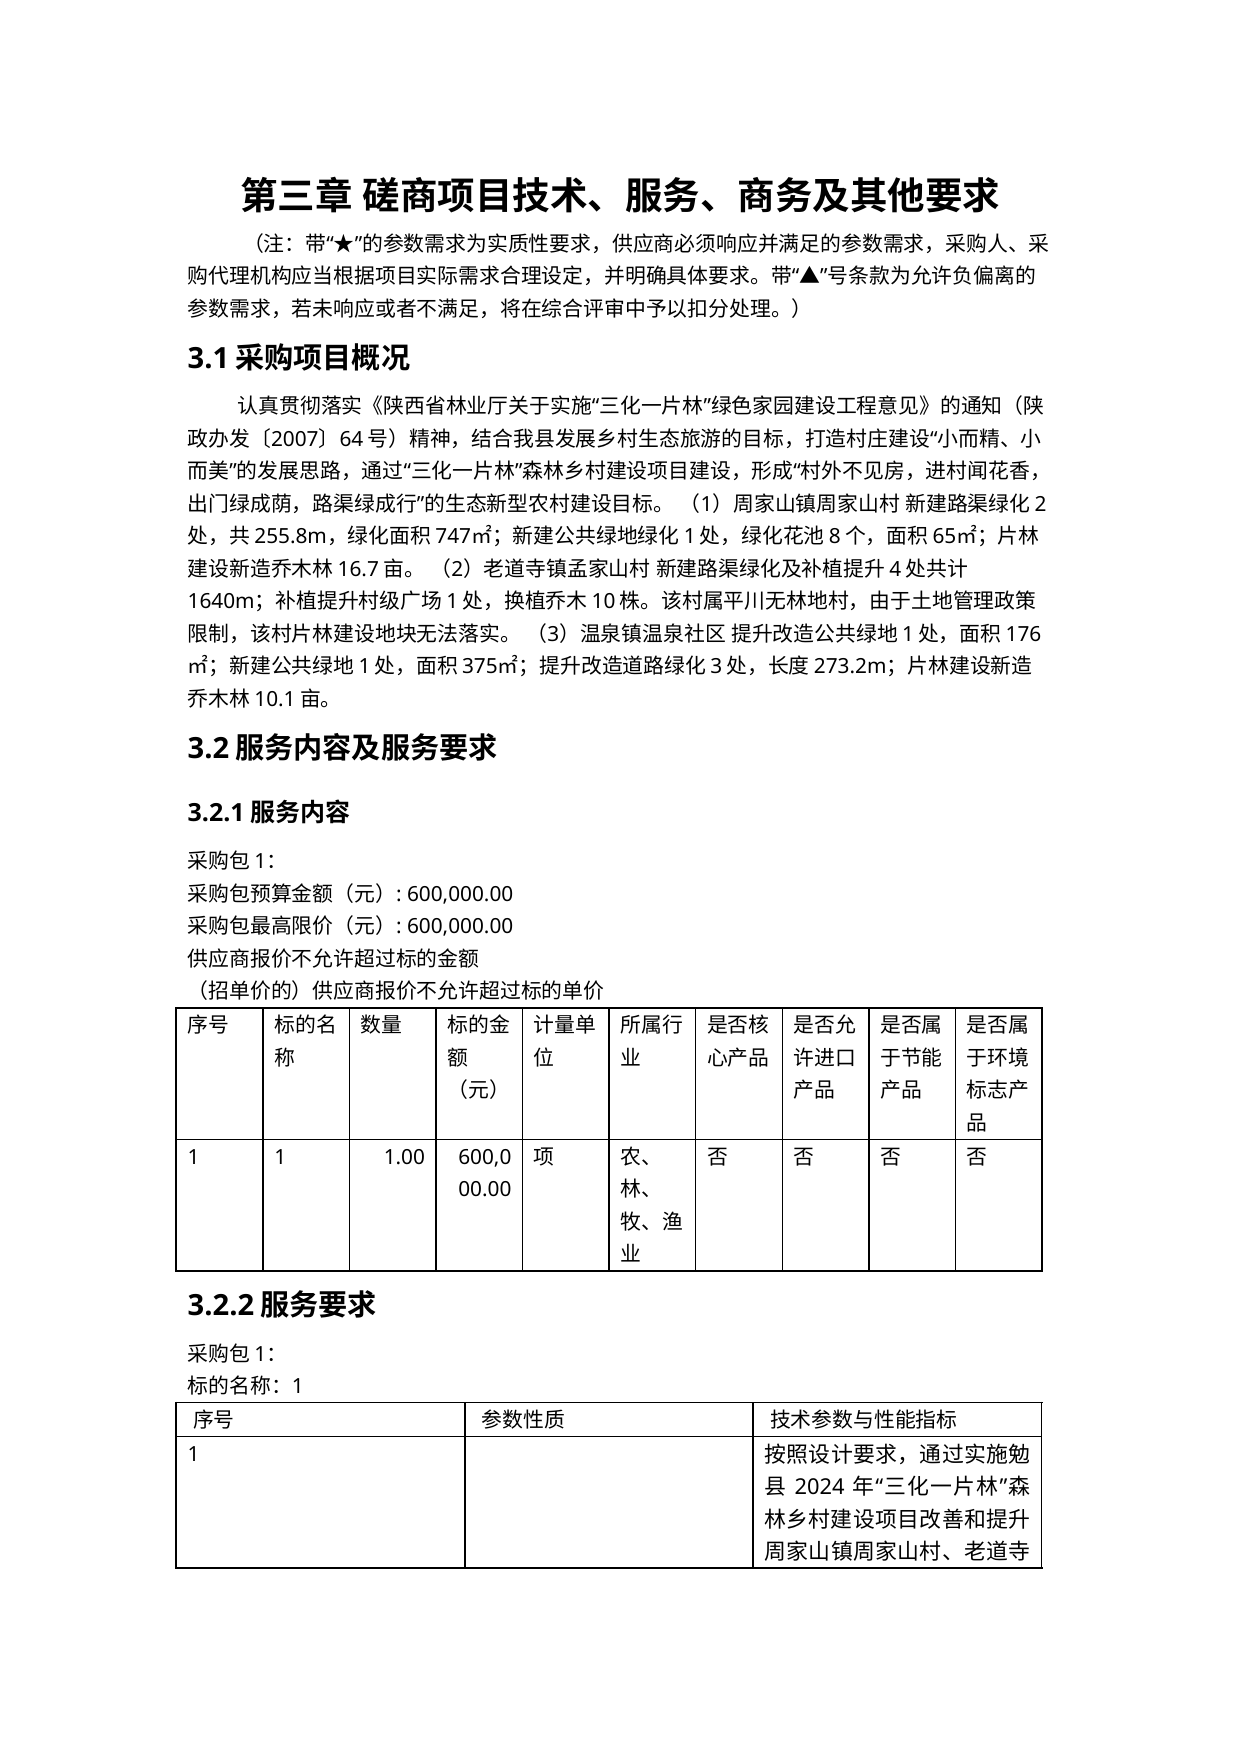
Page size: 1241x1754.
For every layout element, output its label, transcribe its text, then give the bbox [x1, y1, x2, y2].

table_header 序号 [177, 1403, 464, 1436]
table_cell 1 [264, 1140, 349, 1270]
text 标的名称：1 [187, 1369, 1053, 1402]
text 3.1采购项目概况 [187, 324, 1053, 389]
table_header 所属行业 [610, 1009, 695, 1138]
text （注：带“★”的参数需求为实质性要求，供应商必须响应并满足的参数需求，采购人、采购代理机构应当根据项目实际需求合理设定，并明确具体要求。带“▲”号条款为允许负偏离的参数需求，若未响应或者不满足，将在综合评审中予以扣分处理。） [187, 227, 1053, 324]
table_header 是否允许进口产品 [783, 1009, 868, 1138]
table_cell 否 [956, 1140, 1041, 1270]
table_header 是否属于环境标志产品 [956, 1009, 1041, 1138]
text 采购包最高限价（元）: 600,000.00 [187, 909, 1053, 942]
table_cell 600,000.00 [437, 1140, 522, 1270]
table_cell 否 [870, 1140, 955, 1270]
table_header 技术参数与性能指标 [754, 1403, 1041, 1436]
table_header 参数性质 [466, 1403, 752, 1436]
text 第三章 磋商项目技术、服务、商务及其他要求 [187, 162, 1053, 227]
table_cell [466, 1437, 752, 1567]
table_header 是否属于节能产品 [870, 1009, 955, 1138]
text （招单价的）供应商报价不允许超过标的单价 [187, 974, 1053, 1007]
text 采购包1： [187, 844, 1053, 877]
table_cell 项 [523, 1140, 608, 1270]
table_cell 农、林、牧、渔业 [610, 1140, 695, 1270]
text 3.2.1服务内容 [187, 779, 1053, 844]
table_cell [754, 1437, 1041, 1567]
table_header 是否核心产品 [696, 1009, 782, 1138]
text 供应商报价不允许超过标的金额 [187, 942, 1053, 974]
text 采购包预算金额（元）: 600,000.00 [187, 877, 1053, 909]
table_header 标的名称 [264, 1009, 349, 1138]
table_header 标的金额 （元） [437, 1009, 522, 1138]
text 3.2服务内容及服务要求 [187, 714, 1053, 779]
text 认真贯彻落实《陕西省林业厅关于实施“三化一片林”绿色家园建设工程意见》的通知（陕政办发〔2007〕64号）精神，结合我县发展乡村生态旅游的目标，打造村庄建设“小而精、小而美”的发展思路，通过“三化一片林”森林乡村建设项目建设，形成“村外不见房，进村闻花香，出门绿成荫，路渠绿成行”的生态新型农村建设目标。 （1）周家山镇周家山村 新建路渠绿化2处，共255.8m，绿化面积747㎡；新建公共绿地绿化1处，绿化花池8个，面积65㎡；片林建设新造乔木林16.7亩。 （2）老道寺镇孟家山村 新建路渠绿化及补植提升4处共计1640m；补植提升村级广场1处，换植乔木10株。该村属平川无林地村，由于土地管理政策限制，该村片林建设地块无法落实。 （3）温泉镇温泉社区 提升改造公共绿地1处，面积176㎡；新建公共绿地1处，面积375㎡；提升改造道路绿化3处，长度273.2m；片林建设新造乔木林10.1亩。 [187, 389, 1053, 714]
text 采购包1： [187, 1337, 1053, 1369]
table_cell 否 [696, 1140, 782, 1270]
table_cell 1 [177, 1437, 464, 1567]
table_cell 否 [783, 1140, 868, 1270]
table_cell 1 [177, 1140, 262, 1270]
table_header 序号 [177, 1009, 262, 1138]
table_cell 1.00 [350, 1140, 435, 1270]
text 3.2.2服务要求 [187, 1272, 1053, 1337]
table_header 数量 [350, 1009, 435, 1138]
table_header 计量单位 [523, 1009, 608, 1138]
